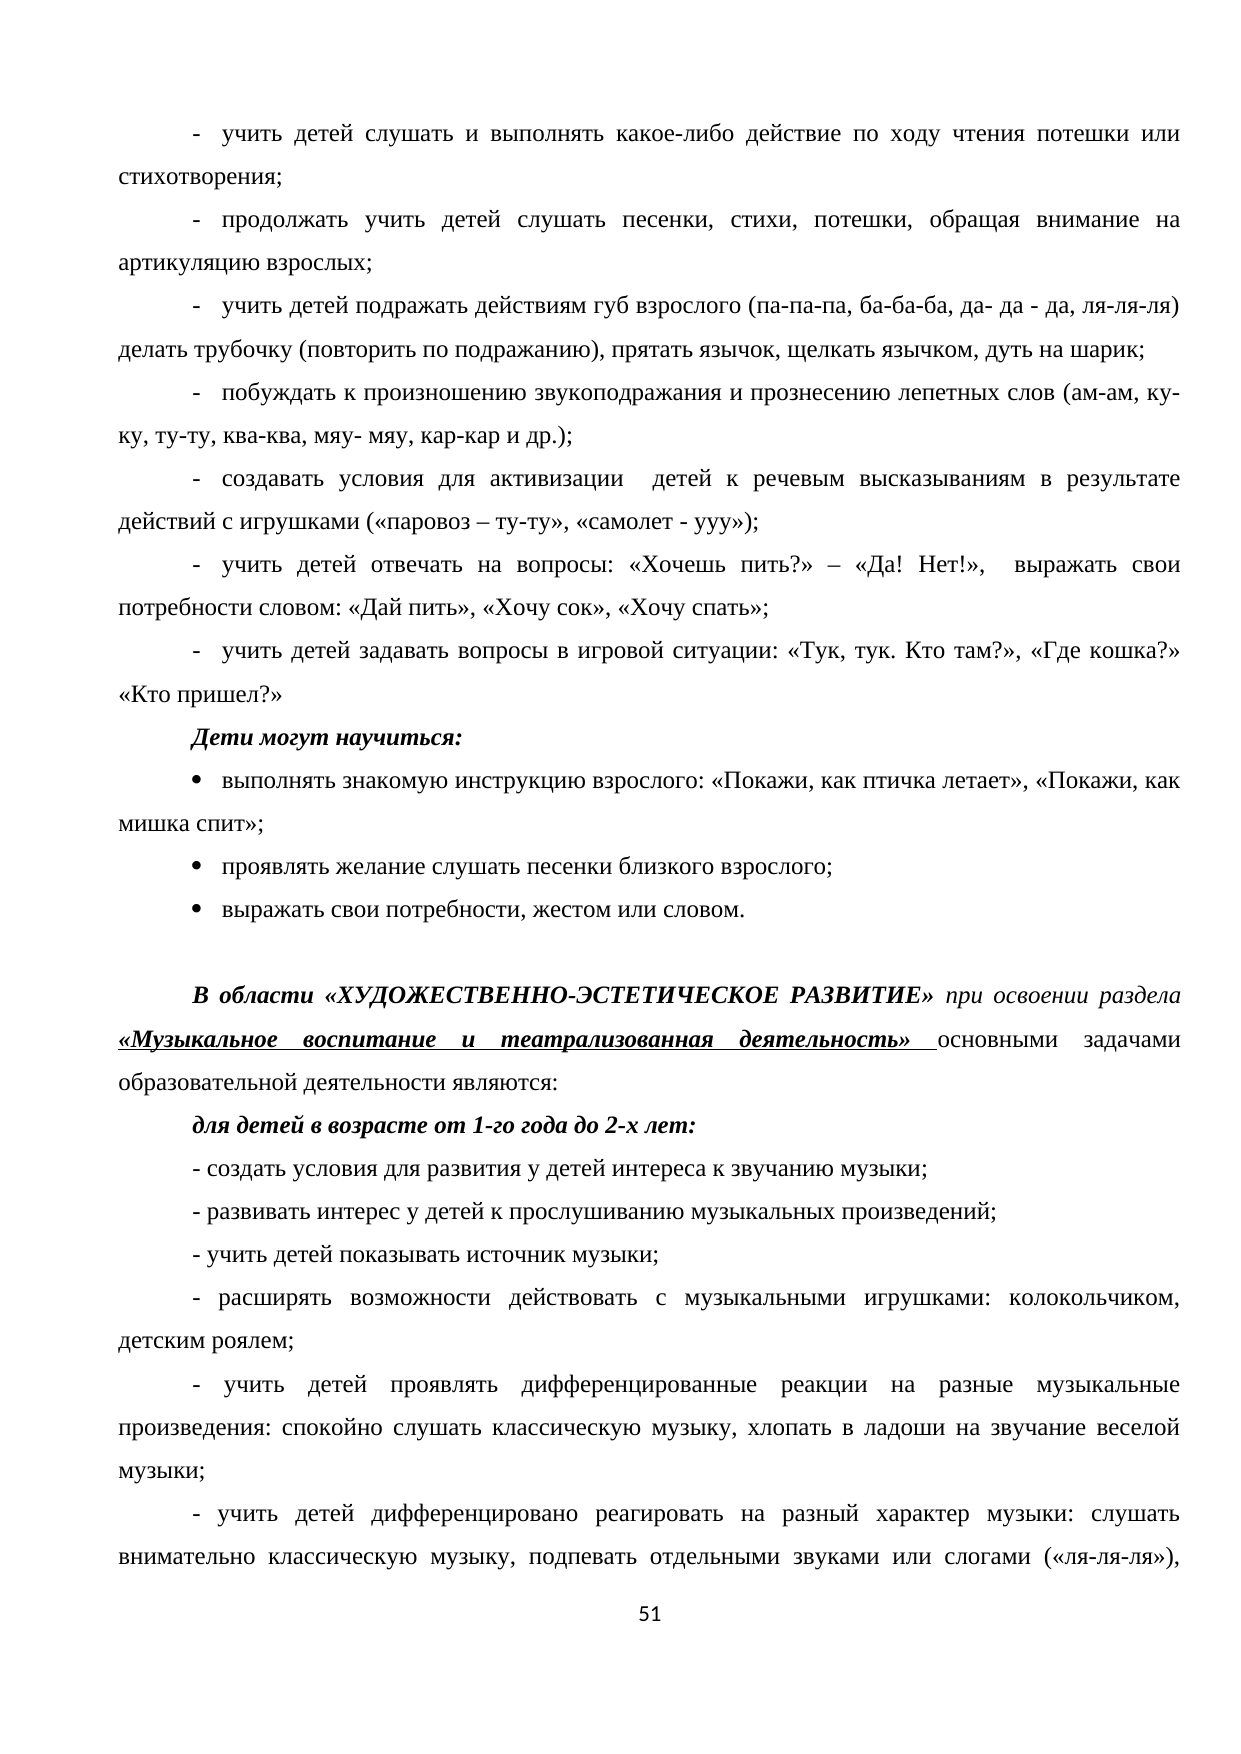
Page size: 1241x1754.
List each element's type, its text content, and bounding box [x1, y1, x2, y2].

text для детей в возрасте от 1-го года до 2-х лет: [118, 1110, 1181, 1139]
text - создать условия для развития у детей интереса к звучанию музыки; [118, 1153, 1181, 1182]
text - учить детей проявлять дифференцированные реакции на разные музыкальные произведения: спокойно слушать классическую музыку, хлопать в ладоши на звучание веселой музыки; [118, 1369, 1181, 1484]
list создавать условия для активизации детей к речевым высказываниям в результате действий с игрушками («паровоз – ту-ту», «самолет - ууу»); [118, 463, 1181, 535]
list продолжать учить детей слушать песенки, стихи, потешки, обращая внимание на артикуляцию взрослых; [118, 204, 1181, 276]
list выражать свои потребности, жестом или словом. [118, 894, 1181, 923]
list учить детей слушать и выполнять какое-либо действие по ходу чтения потешки или стихотворения; [118, 118, 1181, 190]
text - расширять возможности действовать с музыкальными игрушками: колокольчиком, детским роялем; [118, 1282, 1181, 1354]
list учить детей задавать вопросы в игровой ситуации: «Тук, тук. Кто там?», «Где кошка?» «Кто пришел?» [118, 636, 1181, 707]
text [118, 1498, 1181, 1570]
list учить детей отвечать на вопросы: «Хочешь пить?» – «Да! Нет!», выражать свои потребности словом: «Дай пить», «Хочу сок», «Хочу спать»; [118, 549, 1181, 621]
text Дети могут научиться: [118, 722, 1181, 751]
text В области «ХУДОЖЕСТВЕННО-ЭСТЕТИЧЕСКОЕ РАЗВИТИЕ» при освоении раздела «Музыкальное воспитание и театрализованная деятельность» основными задачами образовательной деятельности являются: [118, 981, 1181, 1096]
list проявлять желание слушать песенки близкого взрослого; [118, 851, 1181, 880]
list выполнять знакомую инструкцию взрослого: «Покажи, как птичка летает», «Покажи, как мишка спит»; [118, 765, 1181, 837]
text - развивать интерес у детей к прослушиванию музыкальных произведений; [118, 1196, 1181, 1225]
list учить детей подражать действиям губ взрослого (па-па-па, ба-ба-ба, да- да - да, ля-ля-ля) делать трубочку (повторить по подражанию), прятать язычок, щелкать язычком, дуть на шарик; [118, 291, 1181, 362]
list побуждать к произношению звукоподражания и прознесению лепетных слов (ам-ам, ку-ку, ту-ту, ква-ква, мяу- мяу, кар-кар и др.); [118, 377, 1181, 449]
text - учить детей показывать источник музыки; [118, 1239, 1181, 1268]
